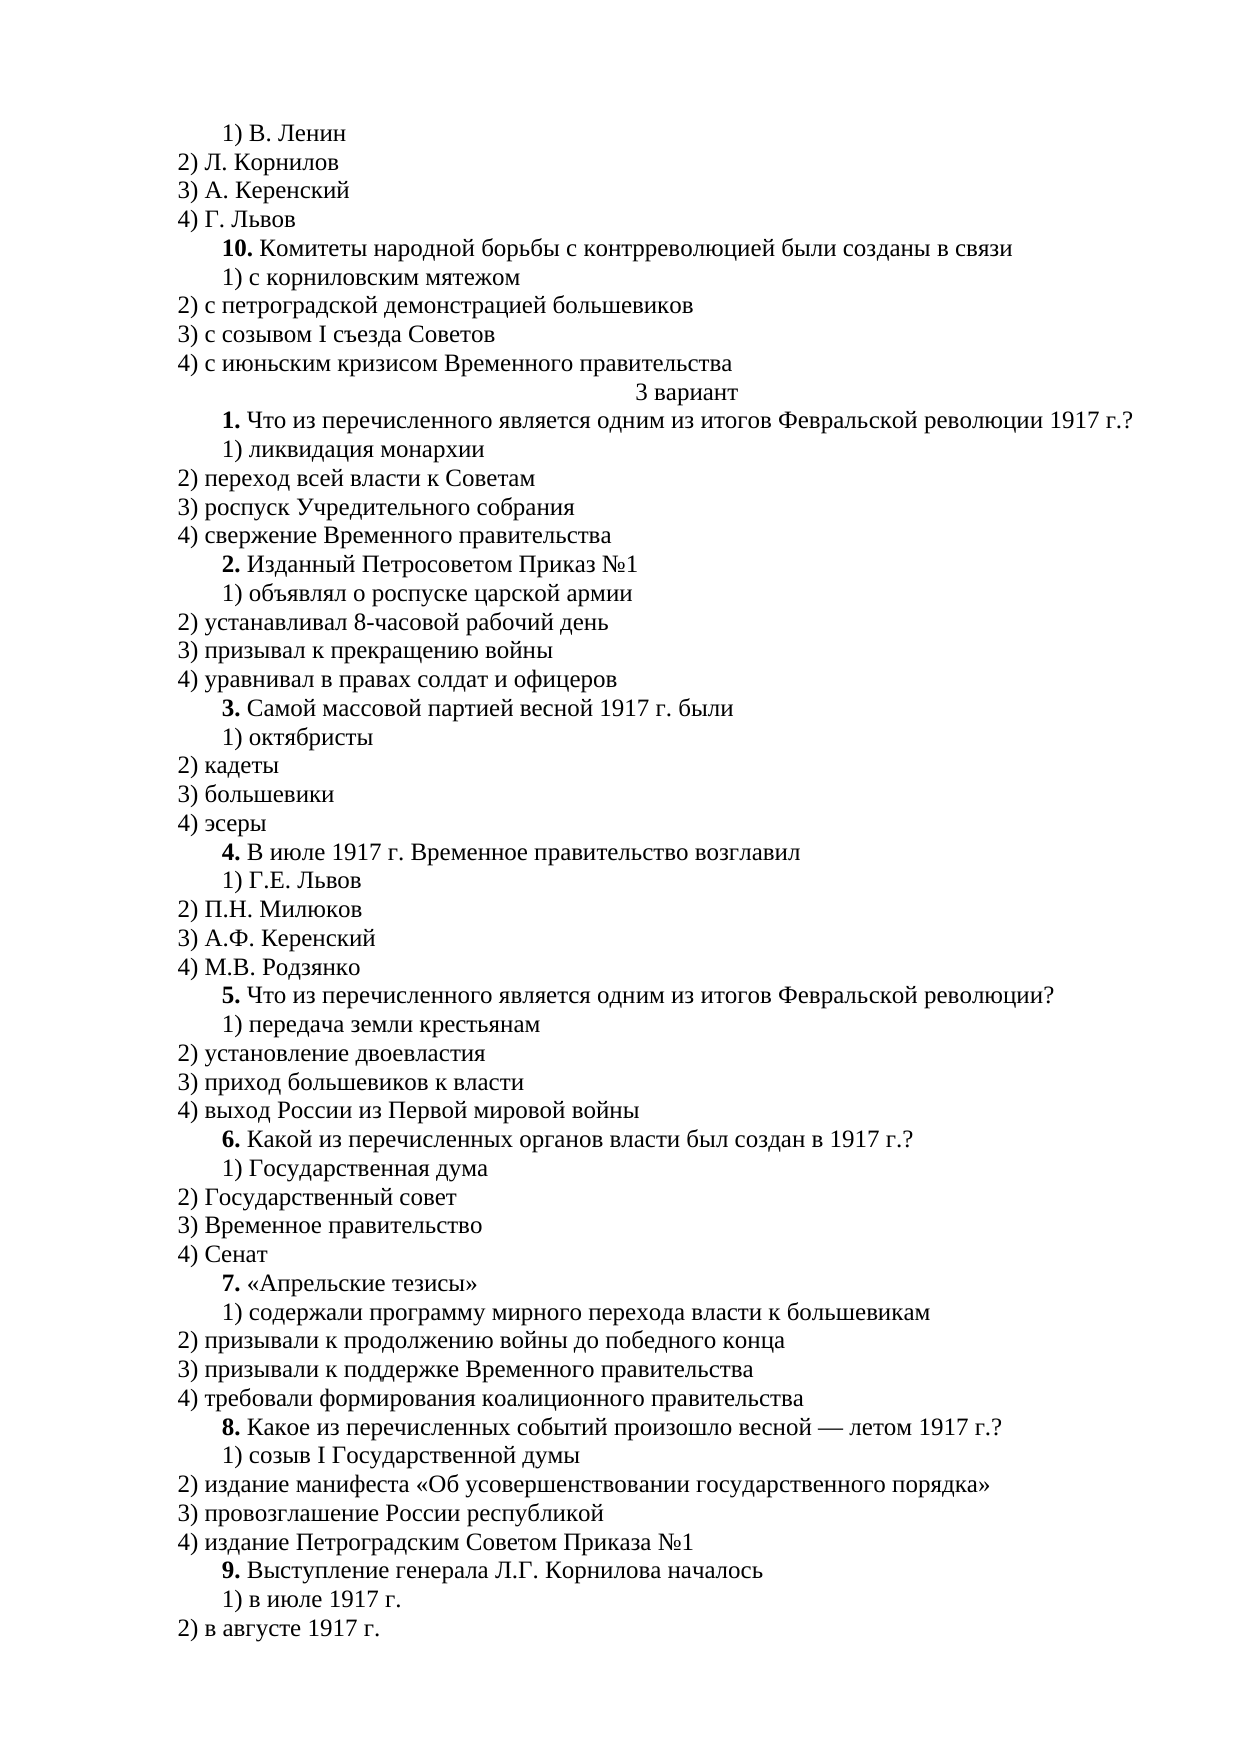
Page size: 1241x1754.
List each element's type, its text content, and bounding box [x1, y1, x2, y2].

text 1) содержали программу мирного перехода власти к большевикам 2) призывали к продолжению войны до победного конца 3) призывали к поддержке Временного правительства 4) требовали формирования коалиционного правительства [177, 1297, 1152, 1412]
text 10. Комитеты народной борьбы с контрреволюцией были созданы в связи [177, 233, 1152, 262]
text 3 вариант [177, 377, 1152, 406]
text 1) созыв I Государственной думы 2) издание манифеста «Об усовершенствовании государственного порядка» 3) провозглашение России республикой 4) издание Петроградским Советом Приказа №1 [177, 1441, 1152, 1556]
text 7. «Апрельские тезисы» [177, 1268, 1152, 1297]
text 1) Г.Е. Львов 2) П.Н. Милюков 3) А.Ф. Керенский 4) М.В. Родзянко [177, 866, 1152, 981]
text 5. Что из перечисленного является одним из итогов Февральской революции? [177, 981, 1152, 1009]
text 1) В. Ленин 2) Л. Корнилов 3) А. Керенский 4) Г. Львов [177, 118, 1152, 233]
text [177, 1584, 1152, 1642]
text 1) Государственная дума 2) Государственный совет 3) Временное правительство 4) Сенат [177, 1153, 1152, 1268]
text 8. Какое из перечисленных событий произошло весной — летом 1917 г.? [177, 1412, 1152, 1441]
text 1) ликвидация монархии 2) переход всей власти к Советам 3) роспуск Учредительного собрания 4) свержение Временного правительства [177, 434, 1152, 549]
text 2. Изданный Петросоветом Приказ №1 [177, 549, 1152, 578]
text 1. Что из перечисленного является одним из итогов Февральской революции 1917 г.? [177, 406, 1152, 434]
text 3. Самой массовой партией весной 1917 г. были [177, 693, 1152, 722]
text 1) объявлял о роспуске царской армии 2) устанавливал 8-часовой рабочий день 3) призывал к прекращению войны 4) уравнивал в правах солдат и офицеров [177, 578, 1152, 693]
text 6. Какой из перечисленных органов власти был создан в 1917 г.? [177, 1124, 1152, 1153]
text 4. В июле 1917 г. Временное правительство возглавил [177, 837, 1152, 866]
text 9. Выступление генерала Л.Г. Корнилова началось [177, 1556, 1152, 1584]
text 1) передача земли крестьянам 2) установление двоевластия 3) приход большевиков к власти 4) выход России из Первой мировой войны [177, 1009, 1152, 1124]
text 1) октябристы 2) кадеты 3) большевики 4) эсеры [177, 722, 1152, 837]
text 1) с корниловским мятежом 2) с петроградской демонстрацией большевиков 3) с созывом I съезда Советов 4) с июньским кризисом Временного правительства [177, 262, 1152, 377]
